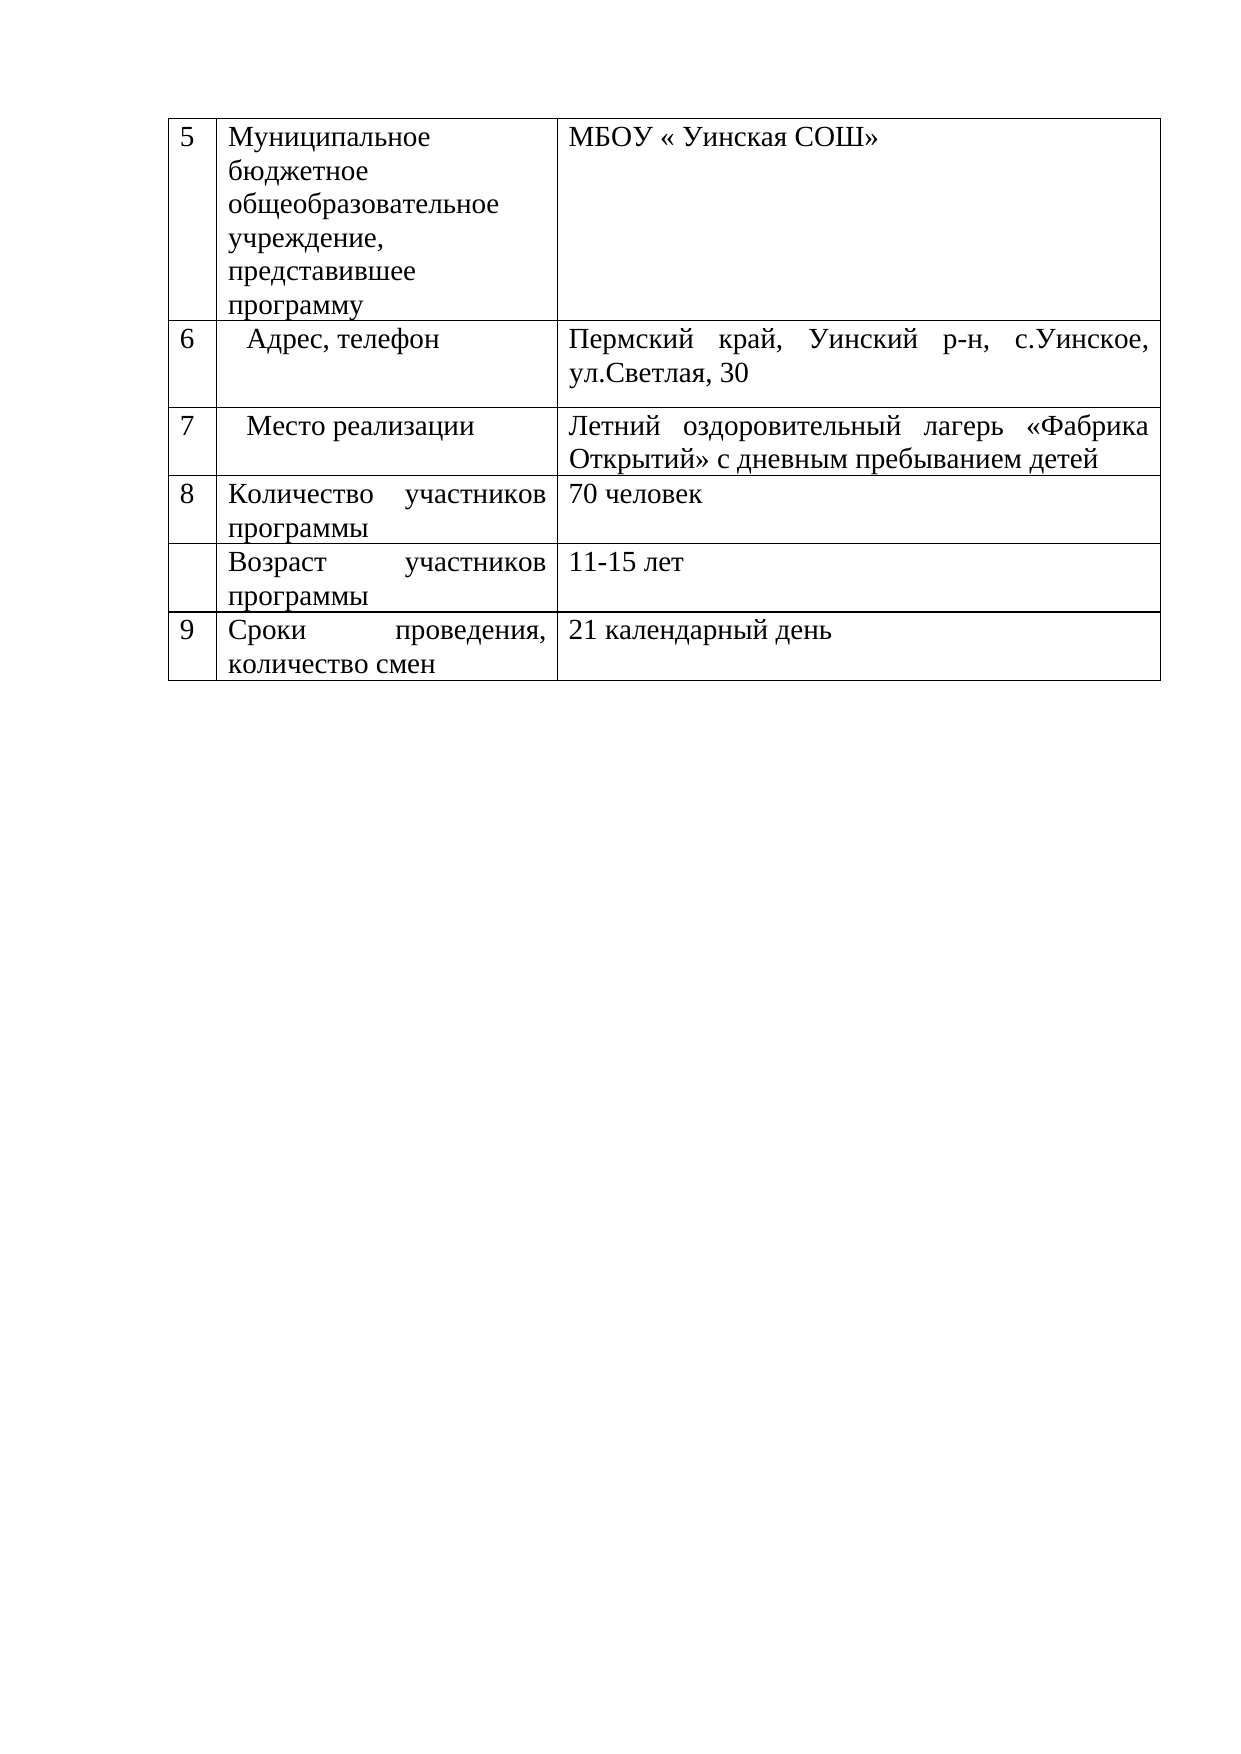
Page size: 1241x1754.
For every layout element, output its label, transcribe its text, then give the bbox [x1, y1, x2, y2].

table_cell Возраст участников программы [217, 544, 557, 611]
table_cell 6 [169, 321, 216, 407]
table_cell [169, 544, 216, 611]
table_cell Летний оздоровительный лагерь «Фабрика Открытий» с дневным пребыванием детей [558, 408, 1160, 475]
table_cell Муниципальное бюджетное общеобразовательное учреждение, представившее программу [217, 119, 557, 320]
table_cell 7 [169, 408, 216, 475]
table_cell Количество участников программы [217, 476, 557, 543]
table_cell 9 [169, 613, 216, 679]
table_cell 70 человек [558, 476, 1160, 543]
table_cell Место реализации [217, 408, 557, 475]
table_cell Адрес, телефон [217, 321, 557, 407]
table_cell 21 календарный день [558, 613, 1160, 679]
table_cell МБОУ « Уинская СОШ» [558, 119, 1160, 320]
table_cell 8 [169, 476, 216, 543]
table_cell 5 [169, 119, 216, 320]
table_cell 11-15 лет [558, 544, 1160, 611]
table_cell Пермский край, Уинский р-н, с.Уинское, ул.Светлая, 30 [558, 321, 1160, 407]
table_cell Сроки проведения, количество смен [217, 613, 557, 679]
